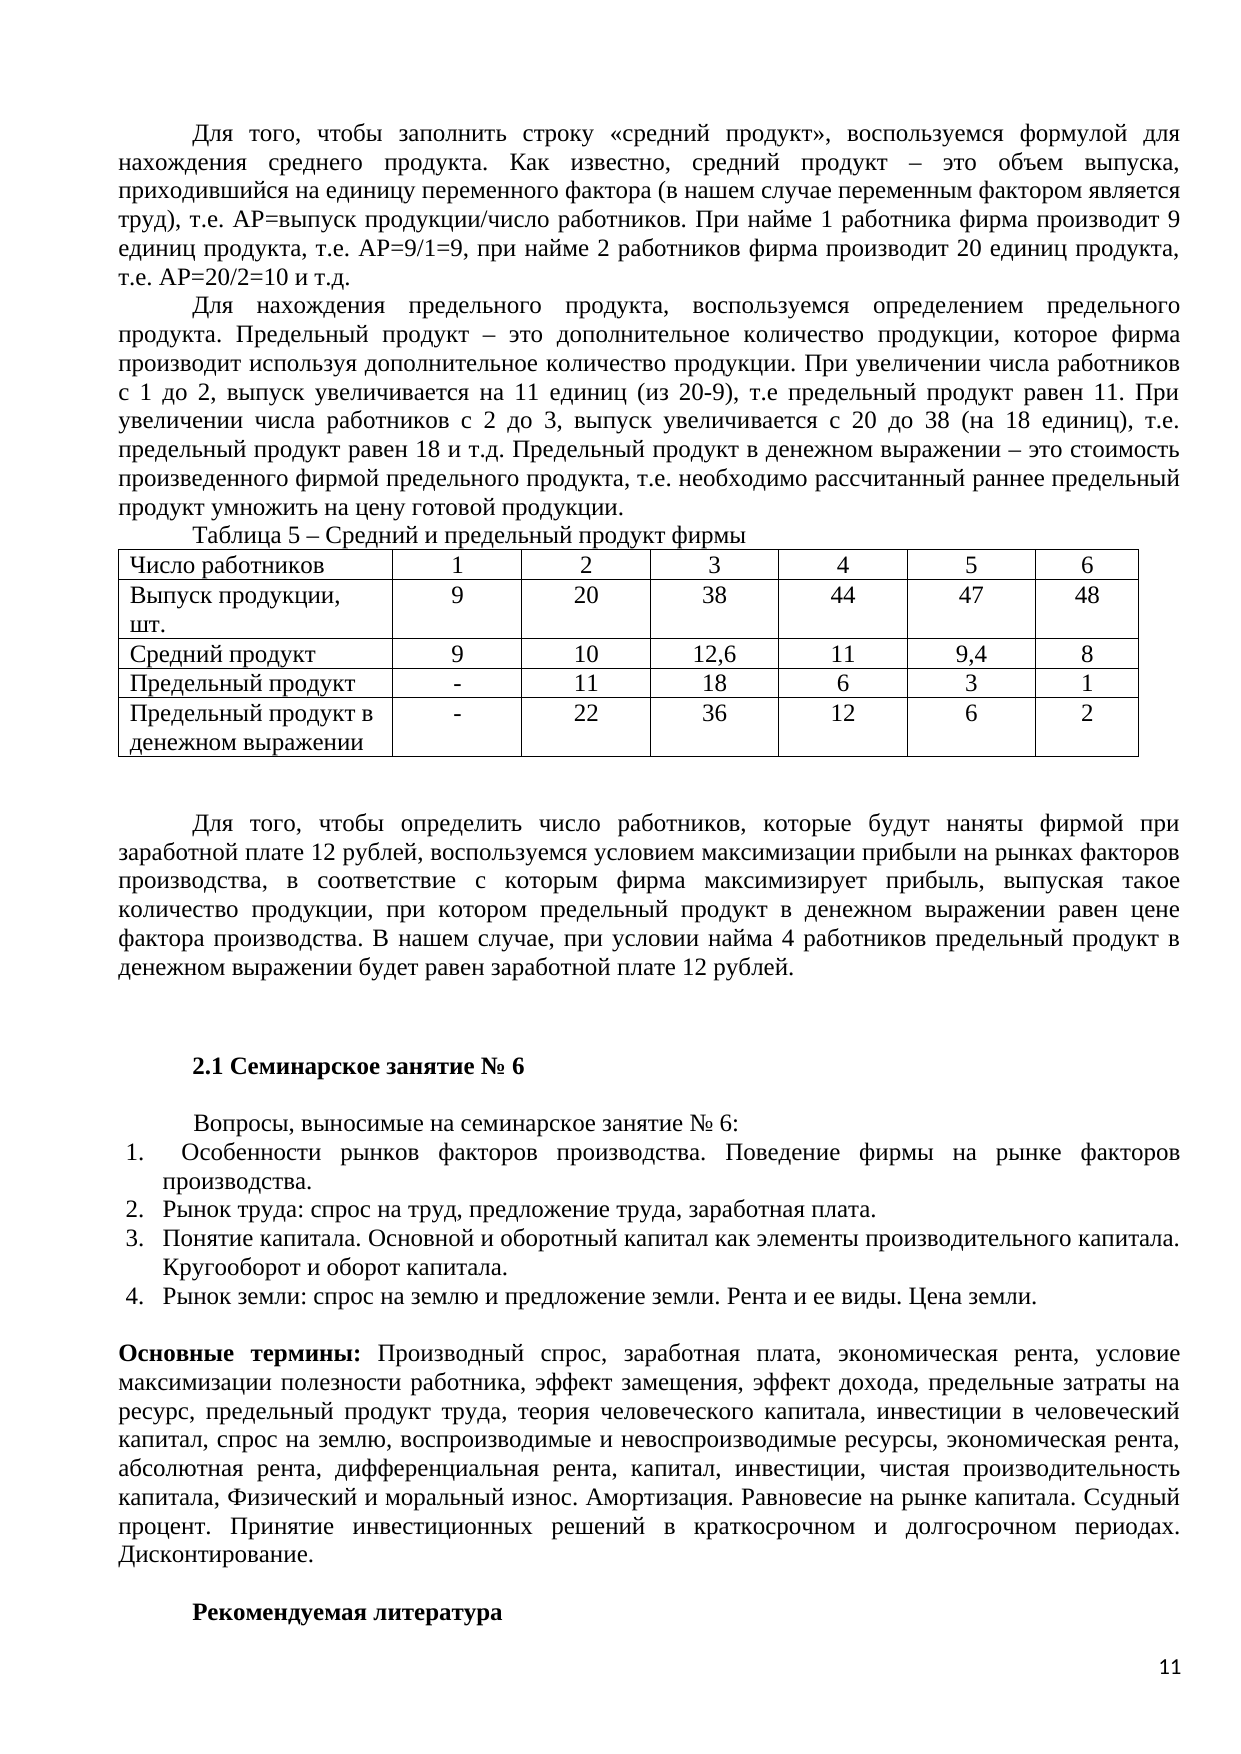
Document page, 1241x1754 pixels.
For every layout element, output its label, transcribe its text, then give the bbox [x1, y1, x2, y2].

table_cell Предельный продукт [119, 669, 392, 697]
table_cell 18 [651, 669, 778, 697]
table_cell Средний продукт [119, 639, 392, 667]
table_cell - [393, 698, 521, 756]
table_cell 44 [779, 580, 907, 638]
table_cell 6 [908, 698, 1035, 756]
table_cell 10 [522, 639, 650, 667]
text 2.1 Семинарское занятие № 6 [118, 1051, 1181, 1079]
table_cell 11 [779, 639, 907, 667]
table_cell 8 [1036, 639, 1138, 667]
text Для того, чтобы определить число работников, которые будут наняты фирмой при заработной плате 12 рублей, воспользуемся условием максимизации прибыли на рынках факторов производства, в соответствие с которым фирма максимизирует прибыль, выпуская такое количество продукции, при котором предельный продукт в денежном выражении равен цене фактора производства. В нашем случае, при условии найма 4 работников предельный продукт в денежном выражении будет равен заработной плате 12 рублей. [118, 808, 1181, 980]
table_header 5 [908, 550, 1035, 579]
table_cell 11 [522, 669, 650, 697]
table_cell 22 [522, 698, 650, 756]
text Вопросы, выносимые на семинарское занятие № 6: [193, 1108, 1181, 1137]
table_cell 9 [393, 639, 521, 667]
table_cell 12,6 [651, 639, 778, 667]
table_cell 38 [651, 580, 778, 638]
table_cell 3 [908, 669, 1035, 697]
list Рынок труда: спрос на труд, предложение труда, заработная плата. [125, 1194, 1181, 1223]
table_cell 2 [1036, 698, 1138, 756]
list Особенности рынков факторов производства. Поведение фирмы на рынке факторов производства. [125, 1137, 1181, 1194]
table_cell Выпуск продукции, шт. [119, 580, 392, 638]
table_header 2 [522, 550, 650, 579]
list Рынок земли: спрос на землю и предложение земли. Рента и ее виды. Цена земли. [125, 1281, 1181, 1309]
table_cell 9,4 [908, 639, 1035, 667]
table_cell 48 [1036, 580, 1138, 638]
table_cell - [393, 669, 521, 697]
table_cell 9 [393, 580, 521, 638]
table_header 4 [779, 550, 907, 579]
text Рекомендуемая литература [118, 1597, 1181, 1626]
table_header 6 [1036, 550, 1138, 579]
table_cell 47 [908, 580, 1035, 638]
text Для того, чтобы заполнить строку «средний продукт», воспользуемся формулой для нахождения среднего продукта. Как известно, средний продукт – это объем выпуска, приходившийся на единицу переменного фактора (в нашем случае переменным фактором является труд), т.е. AP=выпуск продукции/число работников. При найме 1 работника фирма производит 9 единиц продукта, т.е. АР=9/1=9, при найме 2 работников фирма производит 20 единиц продукта, т.е. АР=20/2=10 и т.д. [118, 118, 1181, 291]
table_cell 36 [651, 698, 778, 756]
table_header Число работников [119, 550, 392, 579]
table_header 3 [651, 550, 778, 579]
list Понятие капитала. Основной и оборотный капитал как элементы производительного капитала. Кругооборот и оборот капитала. [125, 1223, 1181, 1281]
table_cell 1 [1036, 669, 1138, 697]
text Таблица 5 – Средний и предельный продукт фирмы [118, 521, 1181, 549]
text Основные термины: Производный спрос, заработная плата, экономическая рента, условие максимизации полезности работника, эффект замещения, эффект дохода, предельные затраты на ресурс, предельный продукт труда, теория человеческого капитала, инвестиции в человеческий капитал, спрос на землю, воспроизводимые и невоспроизводимые ресурсы, экономическая рента, абсолютная рента, дифференциальная рента, капитал, инвестиции, чистая производительность капитала, Физический и моральный износ. Амортизация. Равновесие на рынке капитала. Ссудный процент. Принятие инвестиционных решений в краткосрочном и долгосрочном периодах. Дисконтирование. [118, 1338, 1181, 1568]
table_cell 20 [522, 580, 650, 638]
table_header 1 [393, 550, 521, 579]
text Для нахождения предельного продукта, воспользуемся определением предельного продукта. Предельный продукт – это дополнительное количество продукции, которое фирма производит используя дополнительное количество продукции. При увеличении числа работников с 1 до 2, выпуск увеличивается на 11 единиц (из 20-9), т.е предельный продукт равен 11. При увеличении числа работников с 2 до 3, выпуск увеличивается с 20 до 38 (на 18 единиц), т.е. предельный продукт равен 18 и т.д. Предельный продукт в денежном выражении – это стоимость произведенного фирмой предельного продукта, т.е. необходимо рассчитанный раннее предельный продукт умножить на цену готовой продукции. [118, 291, 1181, 521]
table_cell Предельный продукт в денежном выражении [119, 698, 392, 756]
table_cell 12 [779, 698, 907, 756]
table_cell 6 [779, 669, 907, 697]
